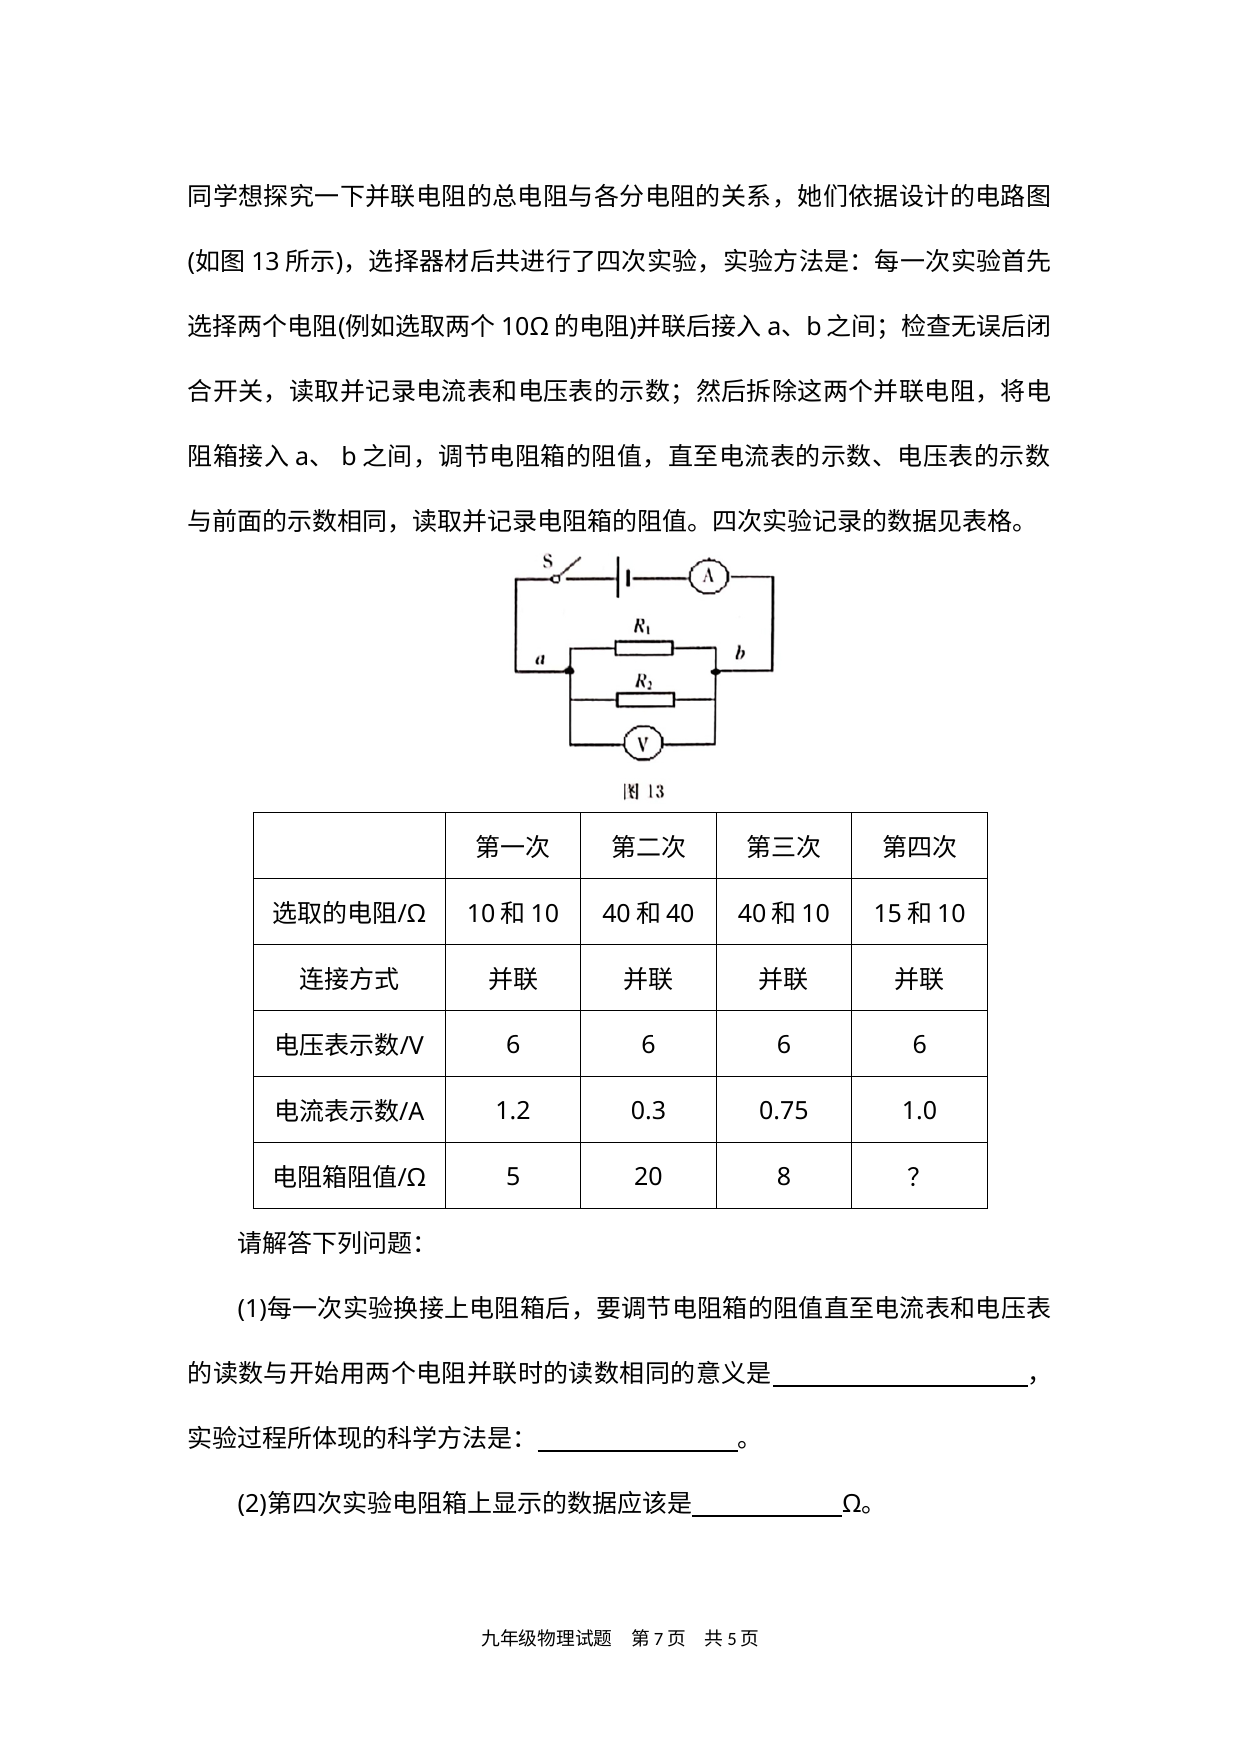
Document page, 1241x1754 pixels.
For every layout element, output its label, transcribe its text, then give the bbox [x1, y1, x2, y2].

table_cell 20 [581, 1143, 716, 1208]
table_cell 6 [717, 1011, 851, 1076]
table_cell 电阻箱阻值/Ω [254, 1143, 445, 1208]
table_header 第四次 [852, 813, 987, 878]
table_cell 40和10 [717, 879, 851, 944]
table_cell 6 [446, 1011, 580, 1076]
table_header 第二次 [581, 813, 716, 878]
table_header [254, 813, 445, 878]
table_cell 并联 [581, 945, 716, 1010]
table_cell 0.75 [717, 1077, 851, 1142]
table_cell 15和10 [852, 879, 987, 944]
table_cell 并联 [852, 945, 987, 1010]
table_cell ？ [852, 1143, 987, 1208]
table_cell 并联 [717, 945, 851, 1010]
table_cell 1.2 [446, 1077, 580, 1142]
table_cell 1.0 [852, 1077, 987, 1142]
table_header 第一次 [446, 813, 580, 878]
table_cell 5 [446, 1143, 580, 1208]
table_cell 电压表示数/V [254, 1011, 445, 1076]
text (2)第四次实验电阻箱上显示的数据应该是 Ω。 [187, 1469, 1053, 1534]
table_header 第三次 [717, 813, 851, 878]
table_cell 6 [852, 1011, 987, 1076]
picture [504, 552, 786, 804]
table_cell 选取的电阻/Ω [254, 879, 445, 944]
table_cell 6 [581, 1011, 716, 1076]
text (1)每一次实验换接上电阻箱后，要调节电阻箱的阻值直至电流表和电压表的读数与开始用两个电阻并联时的读数相同的意义是 ，实验过程所体现的科学方法是： 。 [187, 1274, 1053, 1469]
table_cell 0.3 [581, 1077, 716, 1142]
table_cell 电流表示数/A [254, 1077, 445, 1142]
table_cell 并联 [446, 945, 580, 1010]
text 请解答下列问题： [187, 1209, 1053, 1274]
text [187, 162, 1053, 552]
table_cell 8 [717, 1143, 851, 1208]
table_cell 10和10 [446, 879, 580, 944]
table_cell 连接方式 [254, 945, 445, 1010]
table_cell 40和40 [581, 879, 716, 944]
